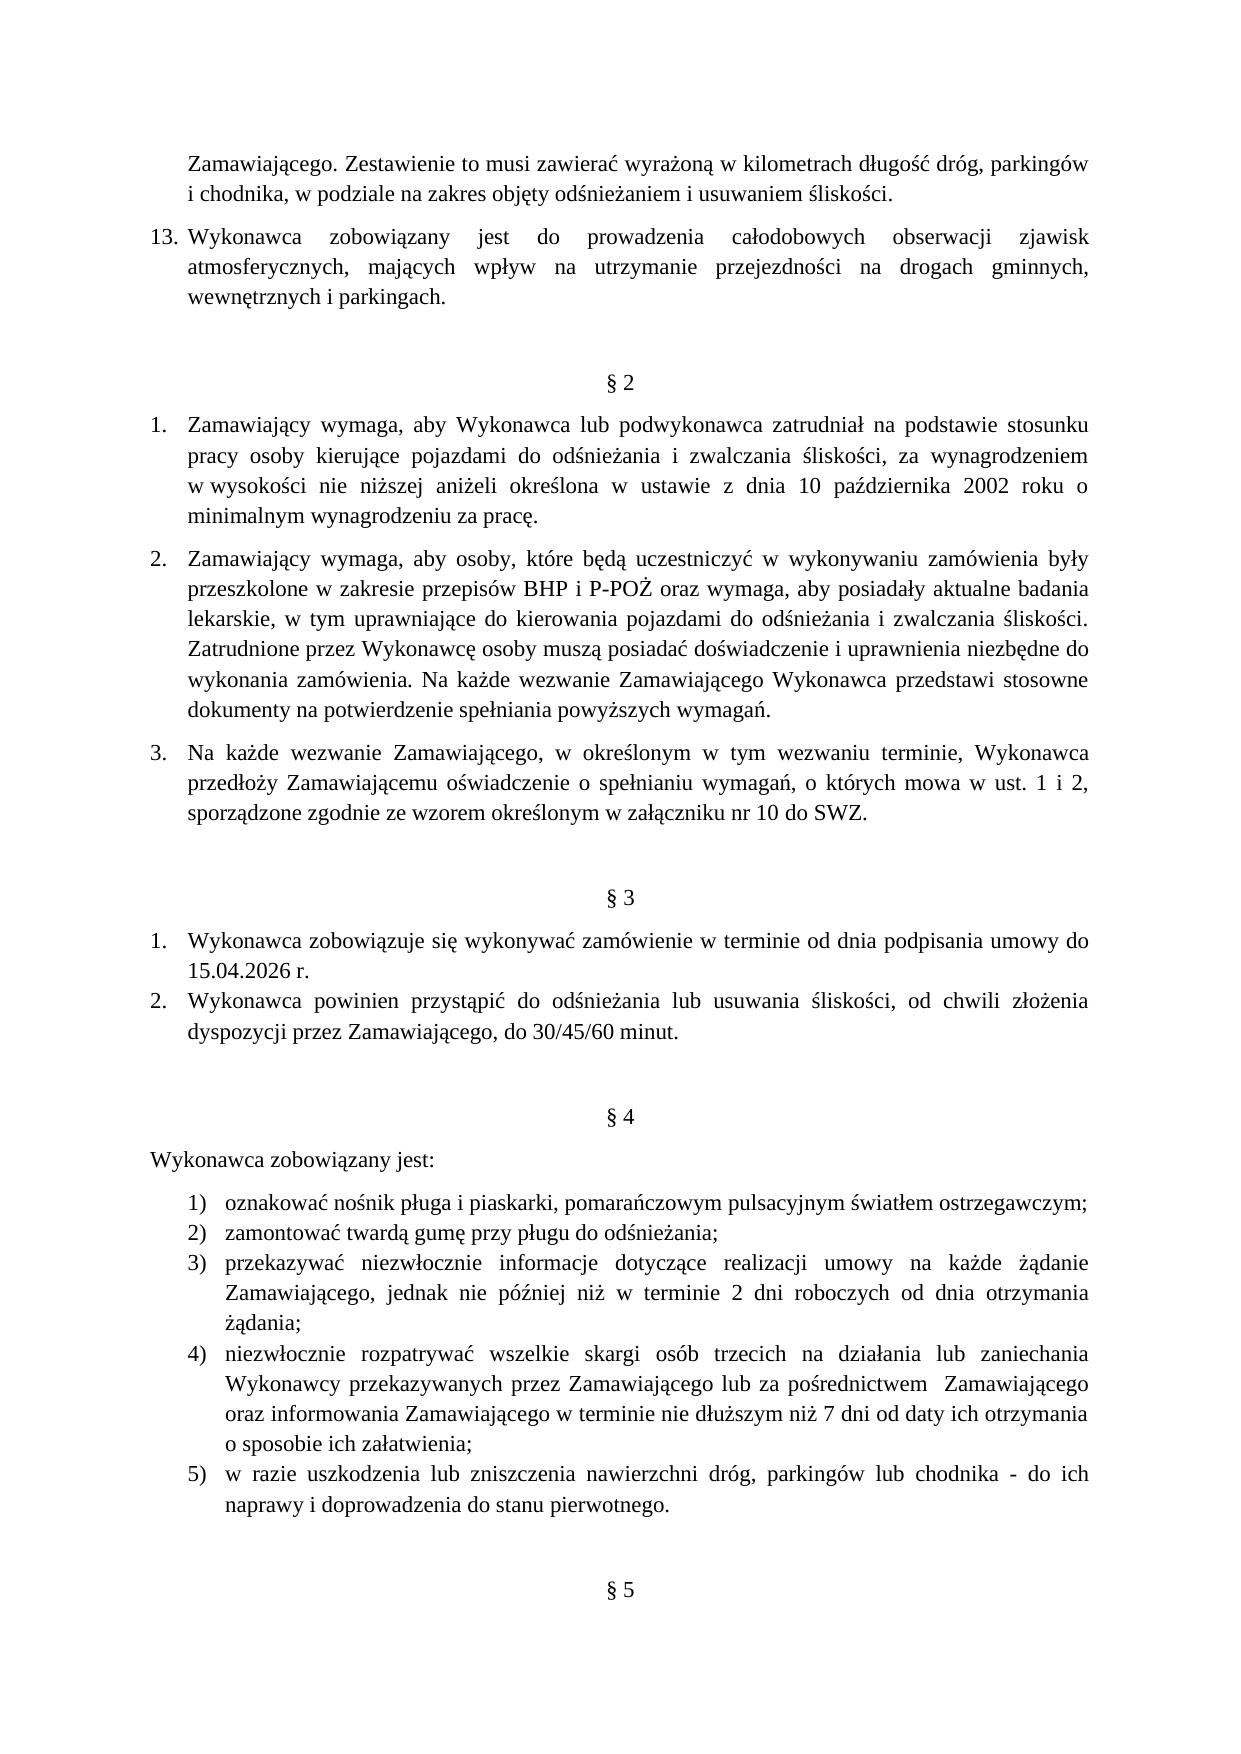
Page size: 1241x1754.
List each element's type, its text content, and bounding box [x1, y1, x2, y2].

list Zamawiający wymaga, aby osoby, które będą uczestniczyć w wykonywaniu zamówienia były przeszkolone w zakresie przepisów BHP i P-POŻ oraz wymaga, aby posiadały aktualne badania lekarskie, w tym uprawniające do kierowania pojazdami do odśnieżania i zwalczania śliskości. Zatrudnione przez Wykonawcę osoby muszą posiadać doświadczenie i uprawnienia niezbędne do wykonania zamówienia. Na każde wezwanie Zamawiającego Wykonawca przedstawi stosowne dokumenty na potwierdzenie spełniania powyższych wymagań. [150, 545, 1090, 722]
list Wykonawca powinien przystąpić do odśnieżania lub usuwania śliskości, od chwili złożenia dyspozycji przez Zamawiającego, do 30/45/60 minut. [150, 987, 1090, 1044]
list Na każde wezwanie Zamawiającego, w określonym w tym wezwaniu terminie, Wykonawca przedłoży Zamawiającemu oświadczenie o spełnianiu wymagań, o których mowa w ust. 1 i 2, sporządzone zgodnie ze wzorem określonym w załączniku nr 10 do SWZ. [150, 738, 1090, 825]
list oznakować nośnik pługa i piaskarki, pomarańczowym pulsacyjnym światłem ostrzegawczym; [187, 1188, 1090, 1215]
text § 4 [150, 1103, 1090, 1129]
text Wykonawca zobowiązany jest: [150, 1146, 1090, 1172]
list Wykonawca zobowiązuje się wykonywać zamówienie w terminie od dnia podpisania umowy do 15.04.2026 r. [150, 927, 1090, 984]
list przekazywać niezwłocznie informacje dotyczące realizacji umowy na każde żądanie Zamawiającego, jednak nie później niż w terminie 2 dni roboczych od dnia otrzymania żądania; [187, 1249, 1090, 1336]
text § 5 [150, 1576, 1090, 1602]
list w razie uszkodzenia lub zniszczenia nawierzchni dróg, parkingów lub chodnika - do ich naprawy i doprowadzenia do stanu pierwotnego. [187, 1460, 1090, 1517]
list zamontować twardą gumę przy pługu do odśnieżania; [187, 1219, 1090, 1245]
list Wykonawca zobowiązany jest do prowadzenia całodobowych obserwacji zjawisk atmosferycznych, mających wpływ na utrzymanie przejezdności na drogach gminnych, wewnętrznych i parkingach. [150, 223, 1090, 310]
list Zamawiający wymaga, aby Wykonawca lub podwykonawca zatrudniał na podstawie stosunku pracy osoby kierujące pojazdami do odśnieżania i zwalczania śliskości, za wynagrodzeniem w wysokości nie niższej aniżeli określona w ustawie z dnia 10 października 2002 roku o minimalnym wynagrodzeniu za pracę. [150, 411, 1090, 528]
list niezwłocznie rozpatrywać wszelkie skargi osób trzecich na działania lub zaniechania Wykonawcy przekazywanych przez Zamawiającego lub za pośrednictwem Zamawiającego oraz informowania Zamawiającego w terminie nie dłuższym niż 7 dni od daty ich otrzymania o sposobie ich załatwienia; [187, 1339, 1090, 1457]
text § 2 [150, 369, 1090, 395]
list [150, 150, 1090, 207]
text § 3 [150, 884, 1090, 911]
